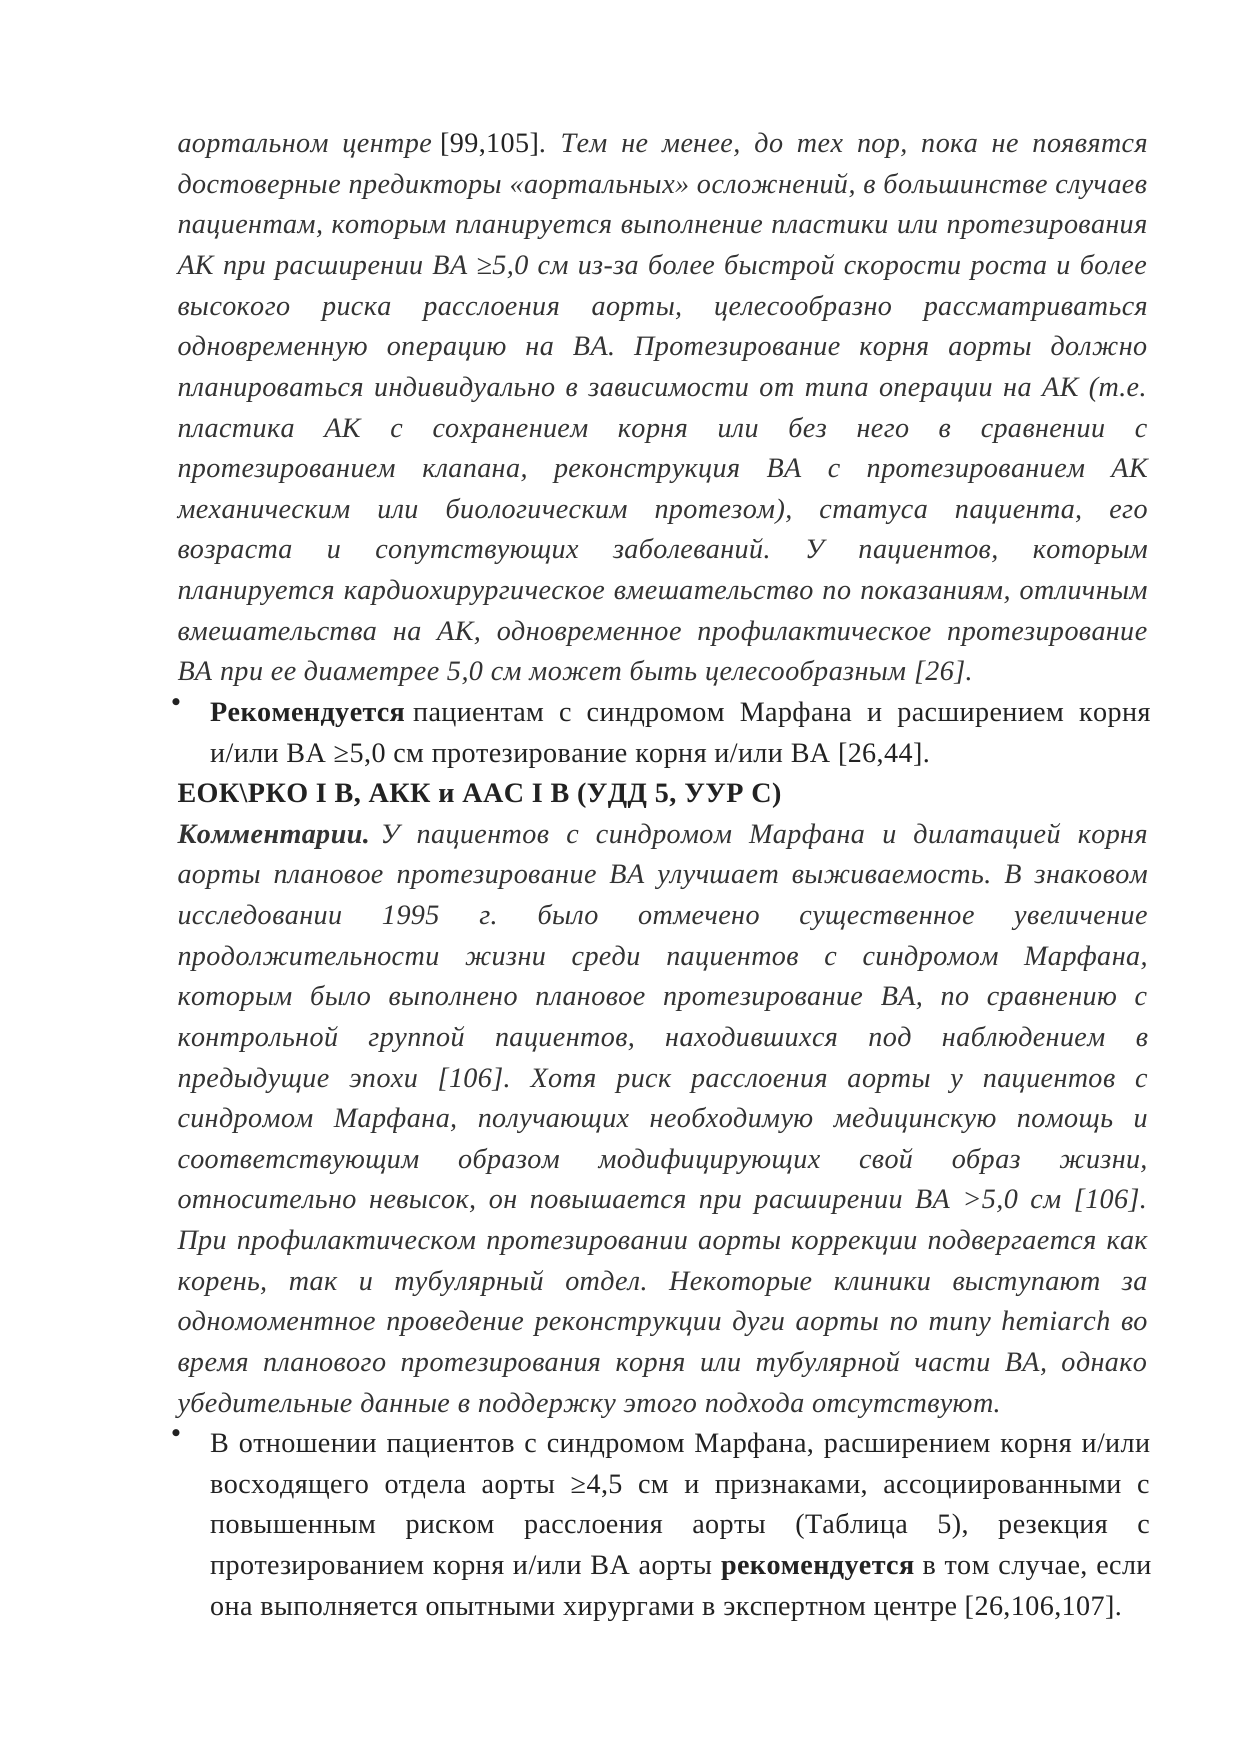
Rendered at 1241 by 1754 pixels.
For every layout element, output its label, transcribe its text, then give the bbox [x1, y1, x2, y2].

text ЕОК\РКО I B, АКК и ААC I B (УДД 5, УУР С) [177, 768, 1152, 809]
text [177, 118, 1152, 687]
text Комментарии. У пациентов с синдромом Марфана и дилатацией корня аорты плановое протезирование ВА улучшает выживаемость. В знаковом исследовании 1995 г. было отмечено существенное увеличение продолжительности жизни среди пациентов с синдромом Марфана, которым было выполнено плановое протезирование ВА, по сравнению с контрольной группой пациентов, находившихся под наблюдением в предыдущие эпохи [106]. Хотя риск расслоения аорты у пациентов с синдромом Марфана, получающих необходимую медицинскую помощь и соответствующим образом модифицирующих свой образ жизни, относительно невысок, он повышается при расширении ВА >5,0 см [106]. При профилактическом протезировании аорты коррекции подвергается как корень, так и тубулярный отдел. Некоторые клиники выступают за одномоментное проведение реконструкции дуги аорты по типу hemiarch во время планового протезирования корня или тубулярной части ВА, однако убедительные данные в поддержку этого подхода отсутствуют. [177, 809, 1152, 1418]
list Рекомендуется пациентам с синдромом Марфана и расширением корня и/или ВА ≥5,0 см протезирование корня и/или ВА [26,44]. [172, 687, 1152, 768]
list В отношении пациентов с синдромом Марфана, расширением корня и/или восходящего отдела аорты ≥4,5 см и признаками, ассоциированными с повышенным риском расслоения аорты (Таблица 5), резекция с протезированием корня и/или ВА аорты рекомендуется в том случае, если она выполняется опытными хирургами в экспертном центре [26,106,107]. [172, 1418, 1152, 1621]
